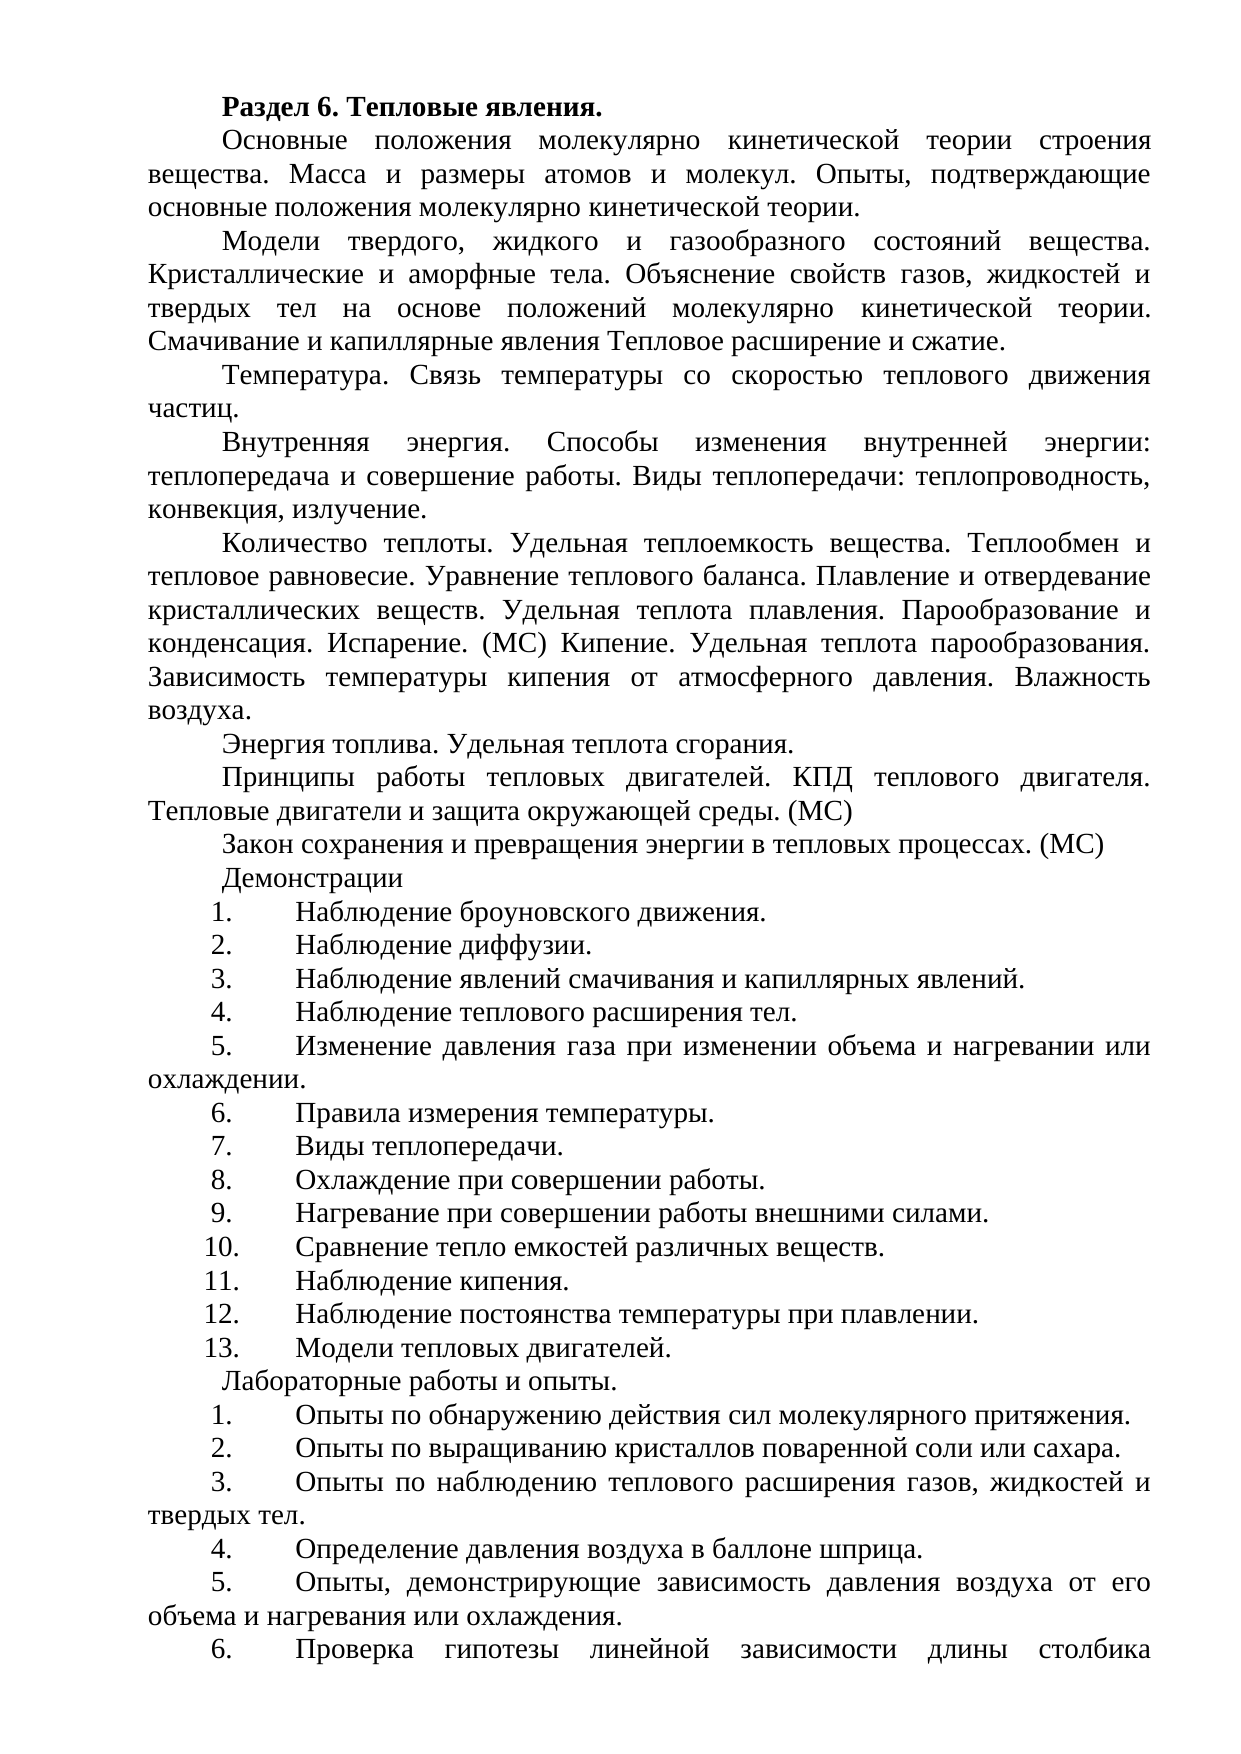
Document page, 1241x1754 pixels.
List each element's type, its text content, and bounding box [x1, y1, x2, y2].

text Температура. Связь температуры со скоростью теплового движения частиц. [148, 357, 1152, 424]
text Количество теплоты. Удельная теплоемкость вещества. Теплообмен и тепловое равновесие. Уравнение теплового баланса. Плавление и отвердевание кристаллических веществ. Удельная теплота плавления. Парообразование и конденсация. Испарение. (МС) Кипение. Удельная теплота парообразования. Зависимость температуры кипения от атмосферного давления. Влажность воздуха. [148, 525, 1152, 726]
text Основные положения молекулярно ­кинетической теории строения вещества. Масса и размеры атомов и молекул. Опыты, подтверждающие основные положения молекулярно ­кинетической теории. [148, 122, 1152, 223]
list Опыты, демонстрирующие зависимость давления воздуха от его объема и нагревания или охлаждения. [148, 1564, 1152, 1632]
list Опыты по выращиванию кристаллов поваренной соли или сахара. [148, 1430, 1152, 1464]
list Наблюдение постоянства температуры при плавлении. [148, 1296, 1152, 1330]
list Нагревание при совершении работы внешними силами. [148, 1196, 1152, 1229]
list Охлаждение при совершении работы. [148, 1162, 1152, 1196]
list Опыты по наблюдению теплового расширения газов, жидкостей и твердых тел. [148, 1464, 1152, 1531]
text Модели твердого, жидкого и газообразного состояний вещества. Кристаллические и аморфные тела. Объяснение свойств газов, жидкостей и твердых тел на основе положений молекулярно ­кинетической теории. Смачивание и капиллярные явления Тепловое расширение и сжатие. [148, 223, 1152, 357]
list Сравнение тепло емкостей различных веществ. [148, 1229, 1152, 1263]
text Принципы работы тепловых двигателей. КПД теплового двигателя. Тепловые двигатели и защита окружающей среды. (МС) [148, 759, 1152, 827]
list Правила измерения температуры. [148, 1095, 1152, 1128]
text Раздел 6. Тепловые явления. [148, 89, 1152, 122]
list Виды теплопередачи. [148, 1128, 1152, 1162]
text Демонстрации [148, 860, 1152, 894]
text Энергия топлива. Удельная теплота сгорания. [148, 726, 1152, 759]
text Лабораторные работы и опыты. [148, 1363, 1152, 1397]
list Определение давления воздуха в баллоне шприца. [148, 1531, 1152, 1564]
list Наблюдение теплового расширения тел. [148, 994, 1152, 1028]
list Наблюдение кипения. [148, 1263, 1152, 1296]
text Закон сохранения и превращения энергии в тепловых процессах. (МС) [148, 827, 1152, 860]
list Модели тепловых двигателей. [148, 1330, 1152, 1363]
list Опыты по обнаружению действия сил молекулярного притяжения. [148, 1397, 1152, 1430]
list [148, 1632, 1152, 1665]
list Изменение давления газа при изменении объема и нагревании или охлаждении. [148, 1028, 1152, 1095]
list Наблюдение броуновского движения. [148, 894, 1152, 927]
text Внутренняя энергия. Способы изменения внутренней энергии: теплопередача и совершение работы. Виды теплопередачи: теплопроводность, конвекция, излучение. [148, 424, 1152, 525]
list Наблюдение явлений смачивания и капиллярных явлений. [148, 961, 1152, 994]
list Наблюдение диффузии. [148, 927, 1152, 961]
